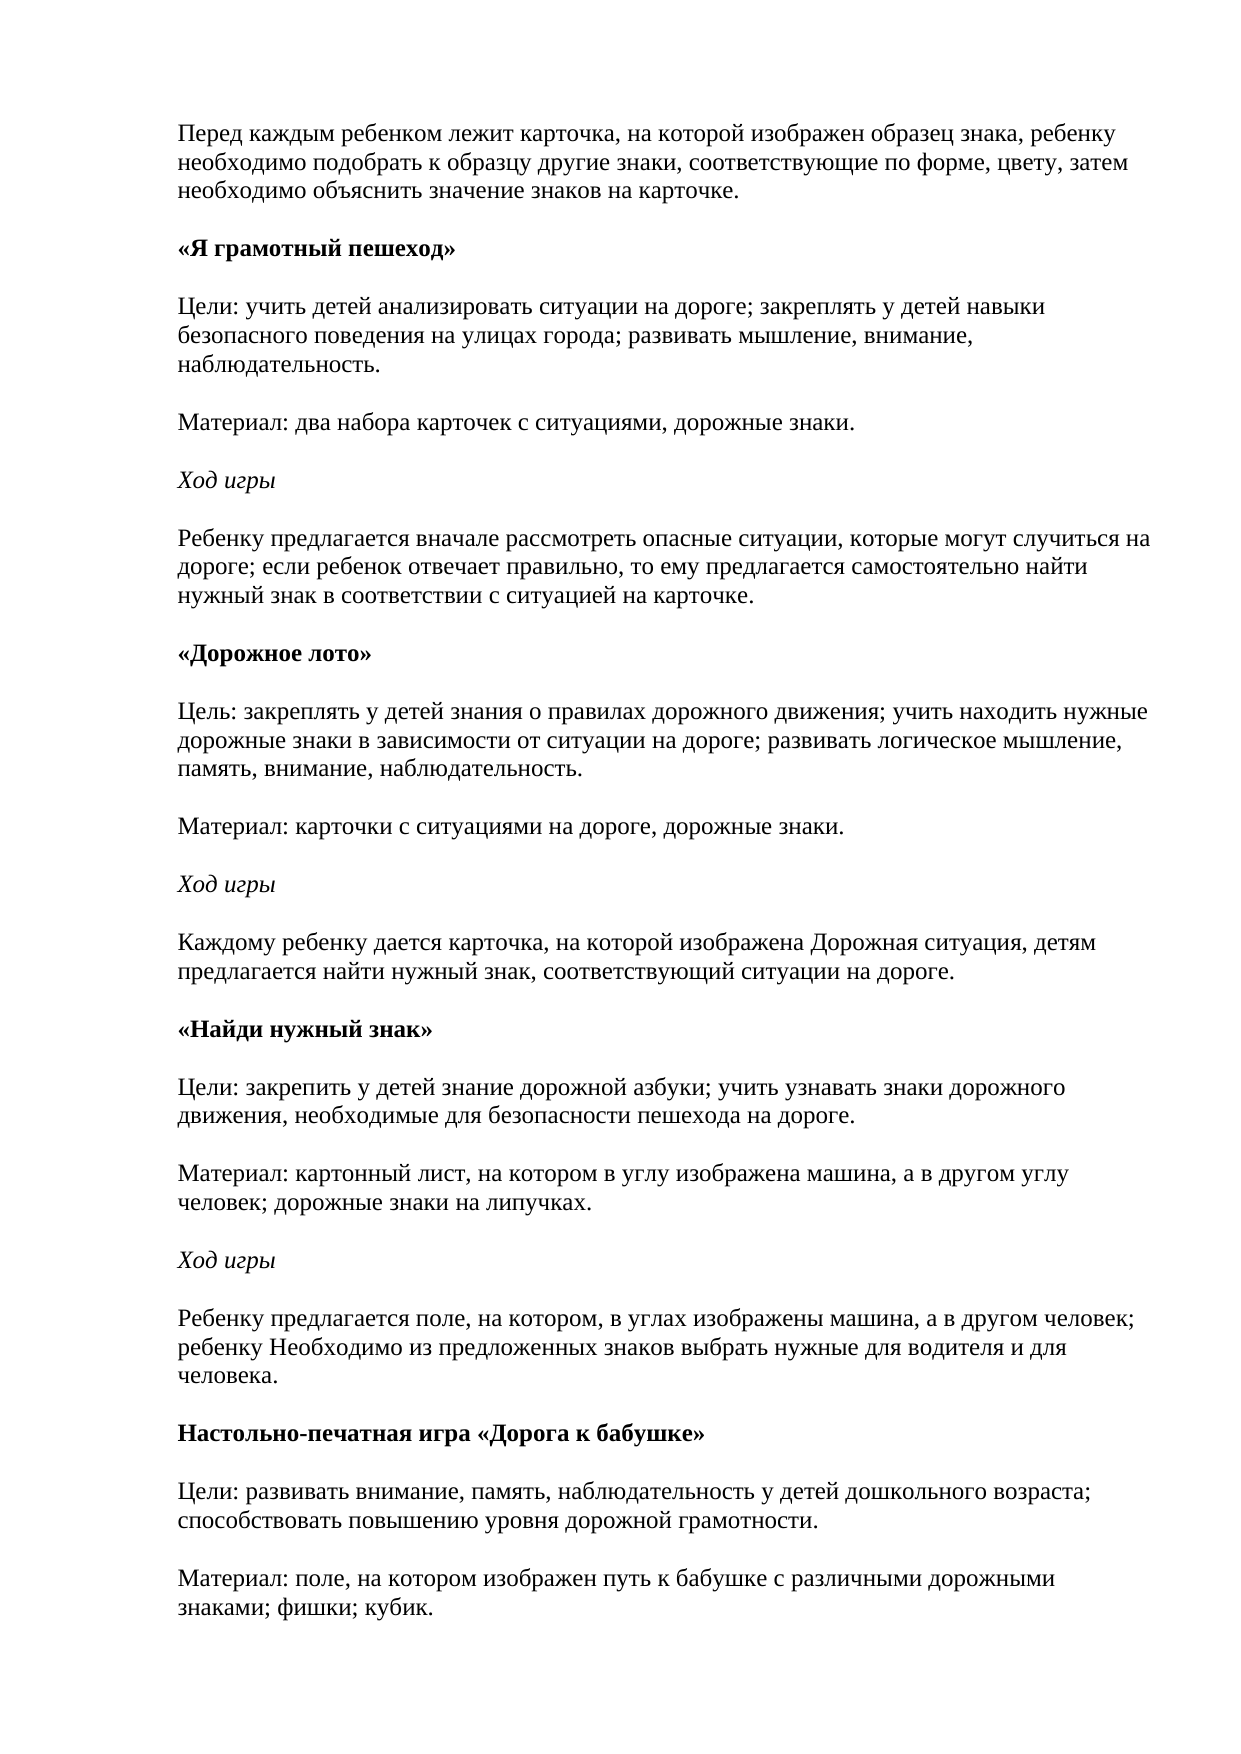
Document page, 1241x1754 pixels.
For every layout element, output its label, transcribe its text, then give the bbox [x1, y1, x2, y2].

text «Дорожное лото» [177, 638, 1152, 667]
text Материал: карточки с ситуациями на дороге, дорожные знаки. [177, 811, 1152, 840]
text Ребенку предлагается вначале рассмотреть опасные ситуации, которые могут случиться на дороге; если ребенок отвечает правильно, то ему предлагается самостоятельно найти нужный знак в соответствии с ситуацией на карточке. [177, 523, 1152, 609]
text Цели: закрепить у детей знание дорожной азбуки; учить узнавать знаки дорожного движения, необходимые для безопасности пешехода на дороге. [177, 1072, 1152, 1129]
text Ход игры [177, 465, 1152, 493]
text Настольно-печатная игра «Дорога к бабушке» [177, 1418, 1152, 1447]
text «Я грамотный пешеход» [177, 233, 1152, 262]
text Цели: учить детей анализировать ситуации на дороге; закреплять у детей навыки безопасного поведения на улицах города; развивать мышление, внимание, наблюдательность. [177, 291, 1152, 378]
text Материал: два набора карточек с ситуациями, дорожные знаки. [177, 407, 1152, 436]
text Ребенку предлагается поле, на котором, в углах изображены машина, а в другом человек; ребенку Необходимо из предложенных знаков выбрать нужные для водителя и для человека. [177, 1303, 1152, 1389]
text Материал: поле, на котором изображен путь к бабушке с различными дорожными знаками; фишки; кубик. [177, 1563, 1152, 1621]
text Цели: развивать внимание, память, наблюдательность у детей дошкольного возраста; способствовать повышению уровня дорожной грамотности. [177, 1476, 1152, 1534]
text Каждому ребенку дается карточка, на которой изображена Дорожная ситуация, детям предлагается найти нужный знак, соответствующий ситуации на дороге. [177, 927, 1152, 985]
text Ход игры [177, 1245, 1152, 1274]
text Цель: закреплять у детей знания о правилах дорожного движения; учить находить нужные дорожные знаки в зависимости от ситуации на дороге; развивать логическое мышление, память, внимание, наблюдательность. [177, 696, 1152, 782]
text Материал: картонный лист, на котором в углу изображена машина, а в другом углу человек; дорожные знаки на липучках. [177, 1158, 1152, 1216]
text Ход игры [177, 869, 1152, 898]
text «Найди нужный знак» [177, 1014, 1152, 1043]
text Перед каждым ребенком лежит карточка, на которой изображен образец знака, ребенку необходимо подобрать к образцу другие знаки, соответствующие по форме, цвету, затем необходимо объяснить значение знаков на карточке. [177, 118, 1152, 204]
